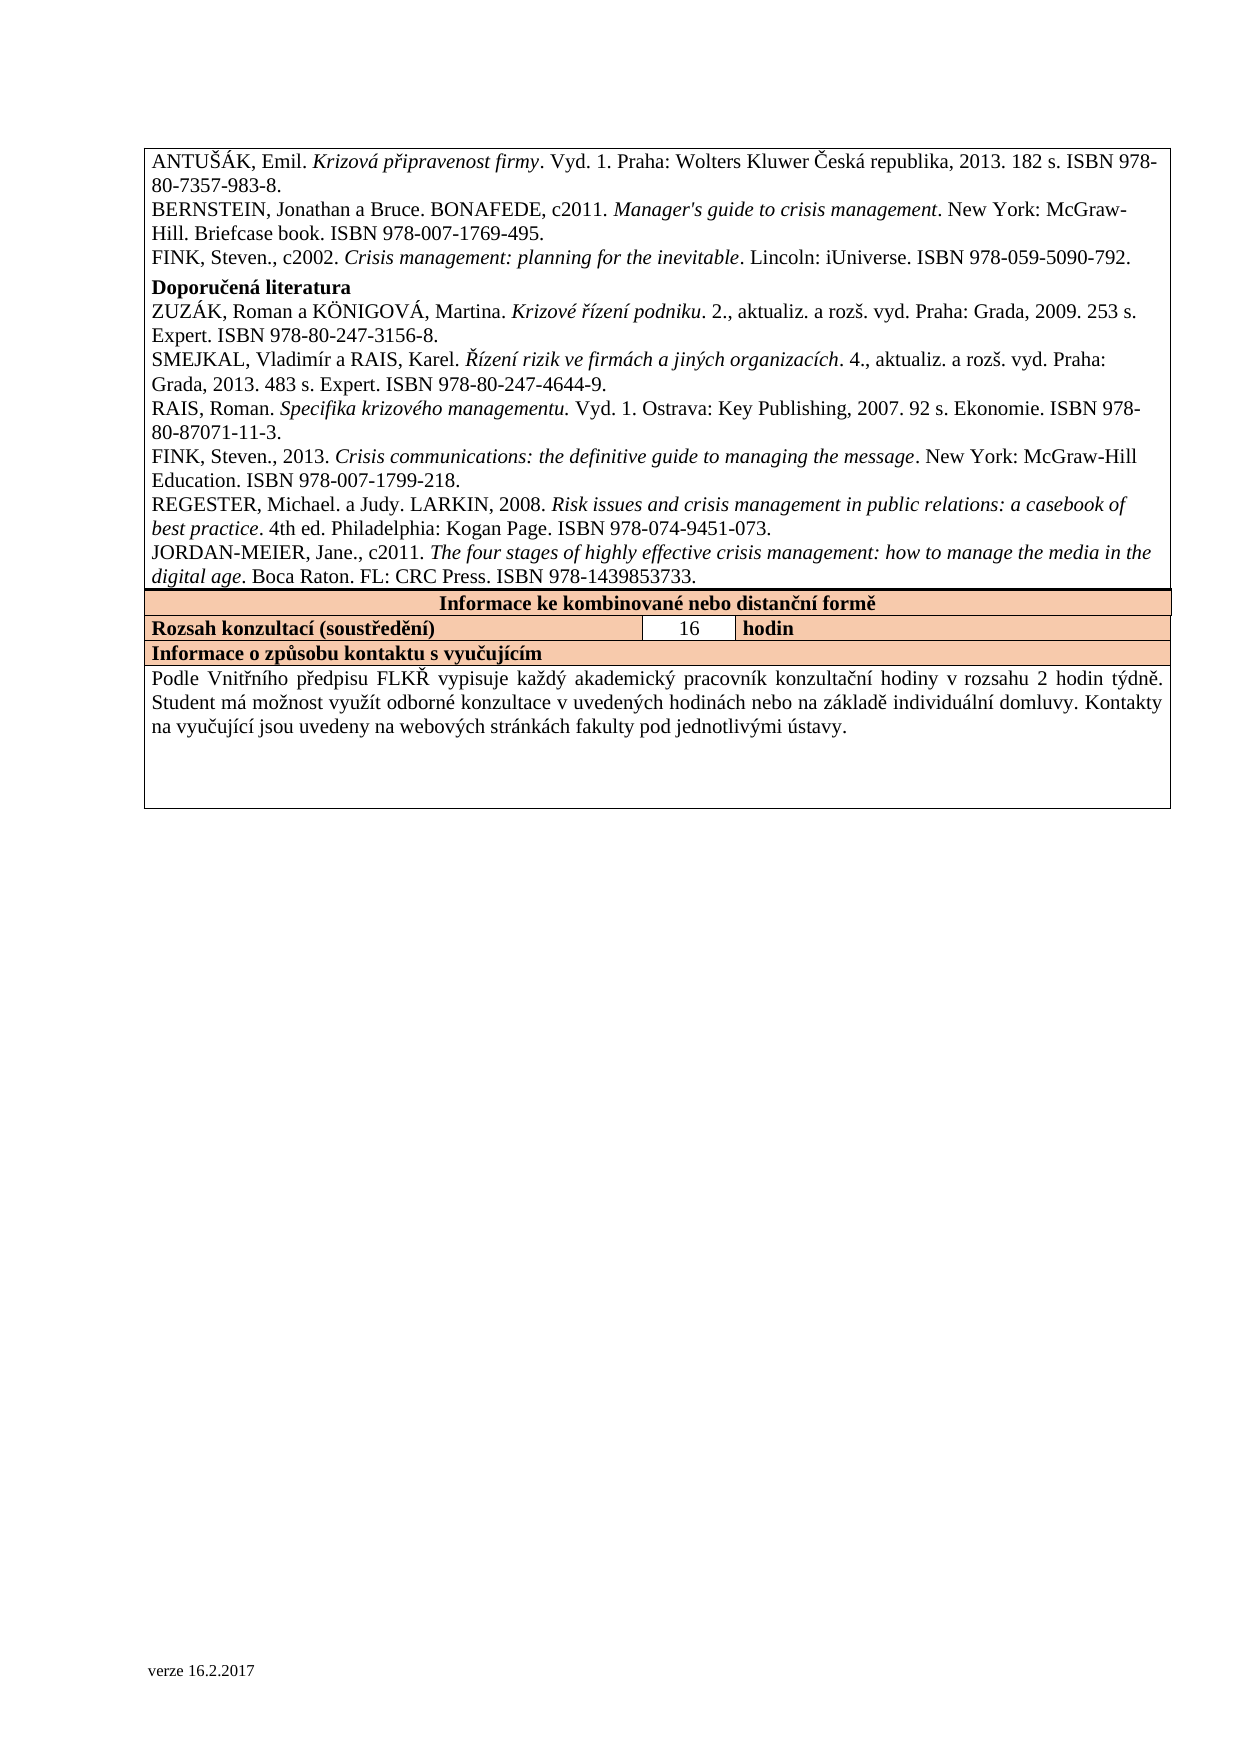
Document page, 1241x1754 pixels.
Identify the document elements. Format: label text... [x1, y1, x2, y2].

table_cell hodin [736, 616, 1170, 640]
table_cell 16 [643, 616, 735, 640]
table_cell Rozsah konzultací (soustředění) [145, 616, 642, 640]
table_cell Informace ke kombinované nebo distanční formě [145, 591, 1171, 615]
table_cell Informace o způsobu kontaktu s vyučujícím [145, 641, 1170, 665]
table_cell Podle Vnitřního předpisu FLKŘ vypisuje každý akademický pracovník konzultační hodiny v rozsahu 2 hodin týdně. Student má možnost využít odborné konzultace v uvedených hodinách nebo na základě individuální domluvy. Kontakty na vyučující jsou uvedeny na webových stránkách fakulty pod jednotlivými ústavy. [145, 666, 1170, 808]
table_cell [145, 149, 1170, 588]
